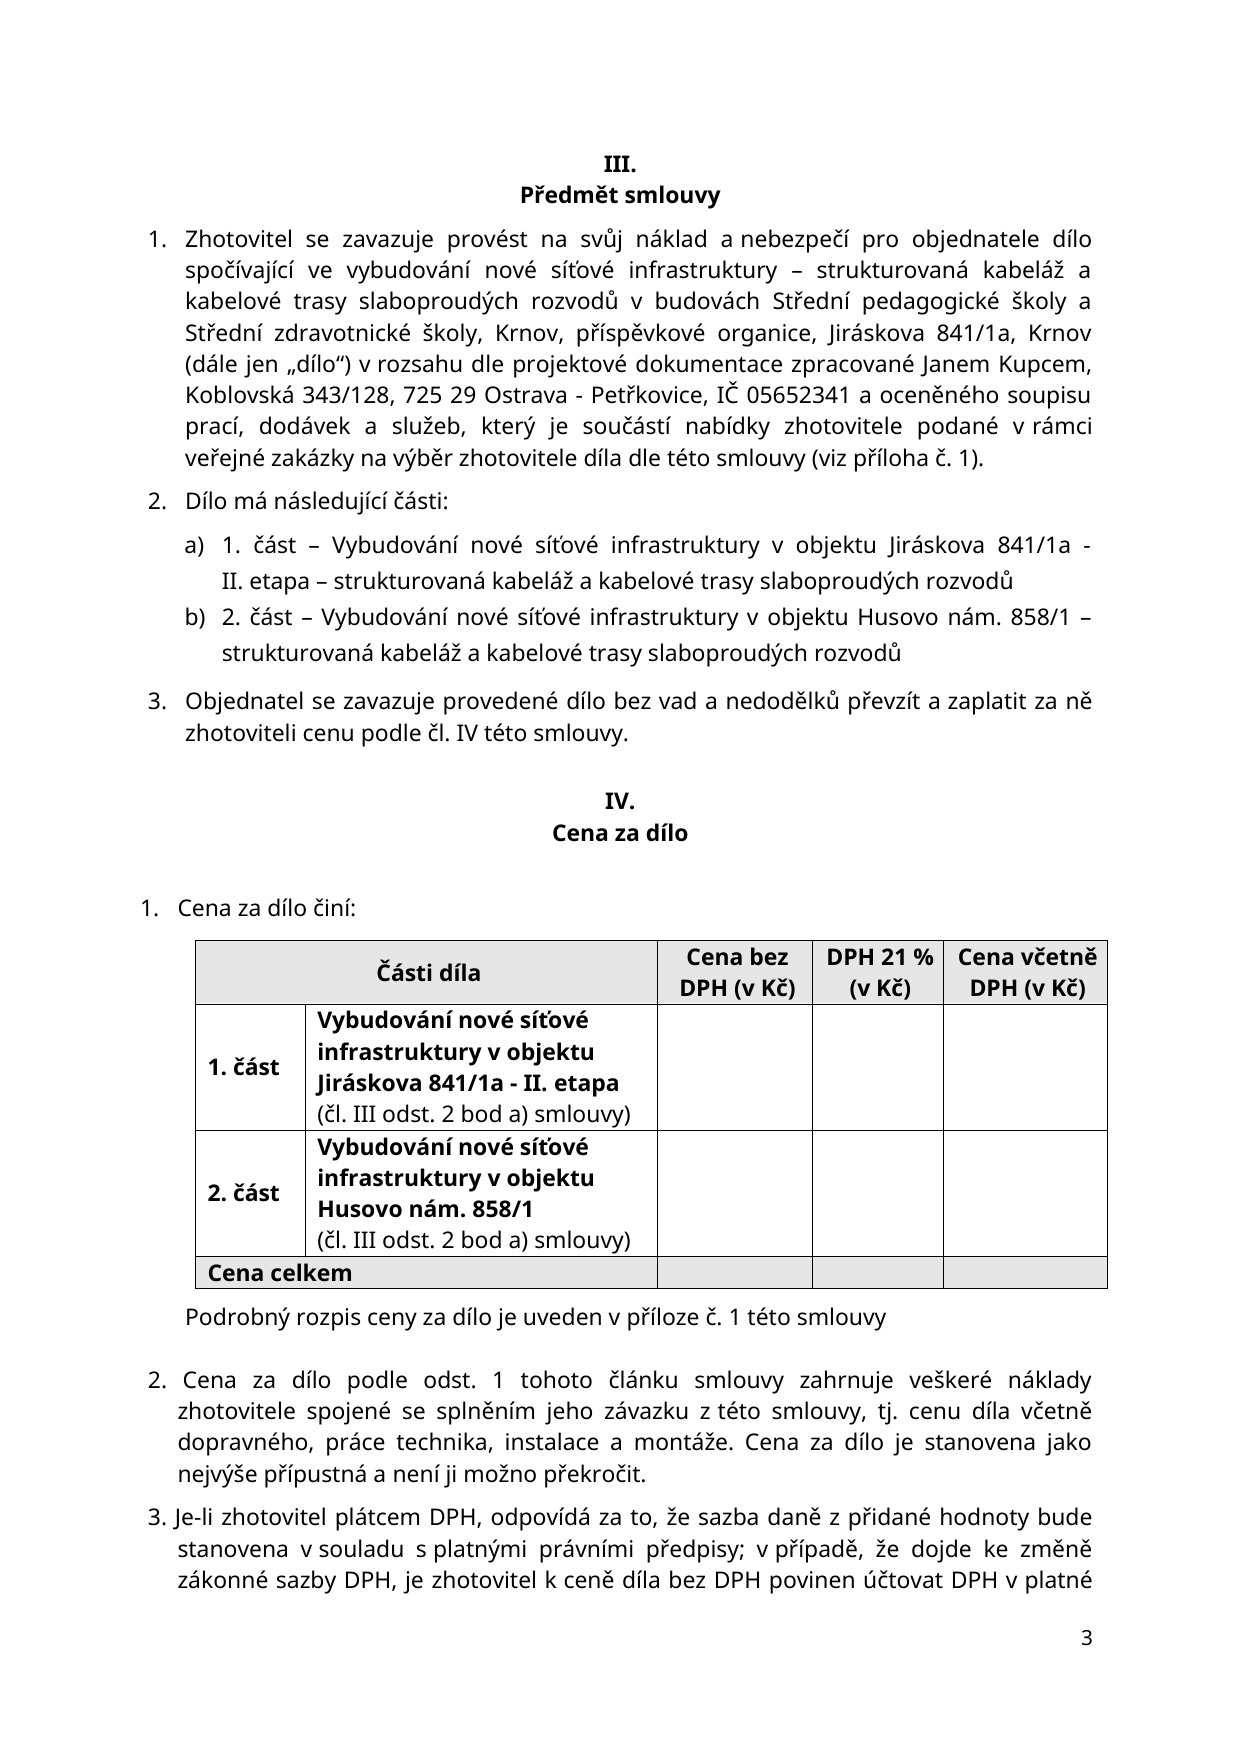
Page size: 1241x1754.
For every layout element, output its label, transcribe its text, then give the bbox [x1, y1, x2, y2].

table_cell [813, 1257, 943, 1288]
table_cell [944, 1005, 1107, 1129]
list 1. část – Vybudování nové síťové infrastruktury v objektu Jiráskova 841/1a - II. etapa – strukturovaná kabeláž a kabelové trasy slaboproudých rozvodů [184, 529, 1092, 596]
table_cell Cena celkem [196, 1257, 657, 1288]
table_header Cena včetně DPH (v Kč) [944, 941, 1107, 1003]
list 2. část – Vybudování nové síťové infrastruktury v objektu Husovo nám. 858/1 – strukturovaná kabeláž a kabelové trasy slaboproudých rozvodů [184, 601, 1092, 668]
table_cell [944, 1257, 1107, 1288]
table_cell [658, 1257, 812, 1288]
text III. Předmět smlouvy [148, 148, 1092, 210]
table_cell [944, 1131, 1107, 1256]
list Dílo má následující části: [148, 485, 1092, 516]
table_cell [813, 1005, 943, 1129]
table_cell [658, 1131, 812, 1256]
text IV. Cena za dílo [148, 785, 1092, 848]
list Objednatel se zavazuje provedené dílo bez vad a nedodělků převzít a zaplatit za ně zhotoviteli cenu podle čl. IV této smlouvy. [148, 685, 1092, 748]
table_cell [813, 1131, 943, 1256]
table_header Cena bez DPH (v Kč) [658, 941, 812, 1003]
table_cell Vybudování nové síťové infrastruktury v objektu Husovo nám. 858/1 (čl. III odst. 2 bod a) smlouvy) [306, 1131, 657, 1256]
table_cell 2. část [196, 1131, 305, 1256]
table_cell [658, 1005, 812, 1129]
table_header DPH 21 % (v Kč) [813, 941, 943, 1003]
list Cena za dílo činí: [140, 891, 1092, 923]
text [148, 1501, 1092, 1595]
list Zhotovitel se zavazuje provést na svůj náklad a nebezpečí pro objednatele dílo spočívající ve vybudování nové síťové infrastruktury – strukturovaná kabeláž a kabelové trasy slaboproudých rozvodů v budovách Střední pedagogické školy a Střední zdravotnické školy, Krnov, příspěvkové organice, Jiráskova 841/1a, Krnov (dále jen „dílo“) v rozsahu dle projektové dokumentace zpracované Janem Kupcem, Koblovská 343/128, 725 29 Ostrava - Petřkovice, IČ 05652341 a oceněného soupisu prací, dodávek a služeb, který je součástí nabídky zhotovitele podané v rámci veřejné zakázky na výběr zhotovitele díla dle této smlouvy (viz příloha č. 1). [148, 223, 1092, 473]
table_cell 1. část [196, 1005, 305, 1129]
table_header Části díla [196, 941, 657, 1003]
text Podrobný rozpis ceny za dílo je uveden v příloze č. 1 této smlouvy [185, 1301, 1092, 1333]
text 2. Cena za dílo podle odst. 1 tohoto článku smlouvy zahrnuje veškeré náklady zhotovitele spojené se splněním jeho závazku z této smlouvy, tj. cenu díla včetně dopravného, práce technika, instalace a montáže. Cena za dílo je stanovena jako nejvýše přípustná a není ji možno překročit. [148, 1364, 1092, 1489]
table_cell Vybudování nové síťové infrastruktury v objektu Jiráskova 841/1a - II. etapa (čl. III odst. 2 bod a) smlouvy) [306, 1005, 657, 1129]
